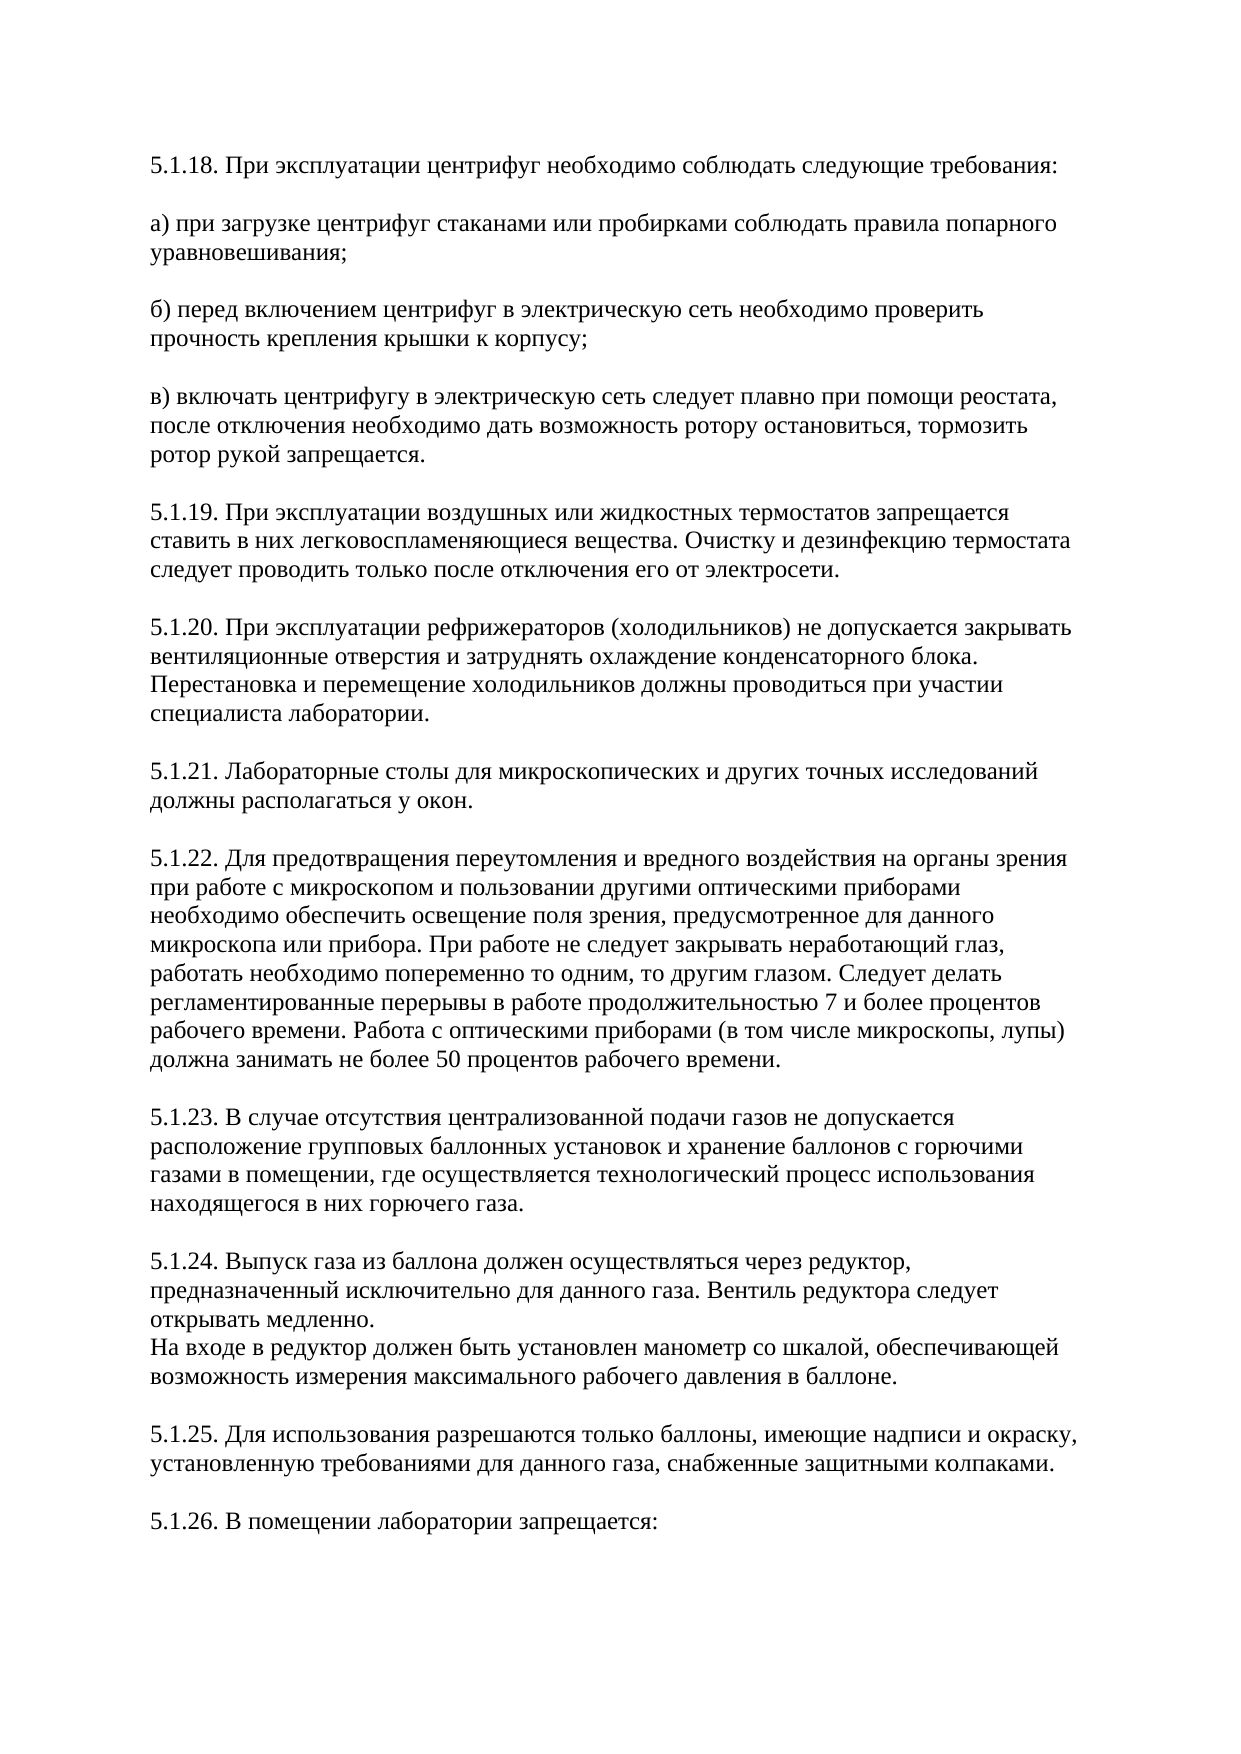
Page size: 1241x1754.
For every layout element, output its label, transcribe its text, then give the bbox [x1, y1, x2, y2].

text 5.1.23. В случае отсутствия централизованной подачи газов не допускается расположение групповых баллонных установок и хранение баллонов с горючими газами в помещении, где осуществляется технологический процесс использования находящегося в них горючего газа. [150, 1102, 1090, 1217]
text в) включать центрифугу в электрическую сеть следует плавно при помощи реостата, после отключения необходимо дать возможность ротору остановиться, тормозить ротор рукой запрещается. [150, 381, 1090, 467]
text 5.1.25. Для использования разрешаются только баллоны, имеющие надписи и окраску, установленную требованиями для данного газа, снабженные защитными колпаками. [150, 1419, 1090, 1477]
text 5.1.20. При эксплуатации рефрижераторов (холодильников) не допускается закрывать вентиляционные отверстия и затруднять охлаждение конденсаторного блока. Перестановка и перемещение холодильников должны проводиться при участии специалиста лаборатории. [150, 612, 1090, 727]
text 5.1.18. При эксплуатации центрифуг необходимо соблюдать следующие требования: [150, 150, 1090, 179]
text 5.1.26. В помещении лаборатории запрещается: [150, 1506, 1090, 1534]
text 5.1.19. При эксплуатации воздушных или жидкостных термостатов запрещается ставить в них легковоспламеняющиеся вещества. Очистку и дезинфекцию термостата следует проводить только после отключения его от электросети. [150, 497, 1090, 583]
text 5.1.22. Для предотвращения переутомления и вредного воздействия на органы зрения при работе с микроскопом и пользовании другими оптическими приборами необходимо обеспечить освещение поля зрения, предусмотренное для данного микроскопа или прибора. При работе не следует закрывать неработающий глаз, работать необходимо попеременно то одним, то другим глазом. Следует делать регламентированные перерывы в работе продолжительностью 7 и более процентов рабочего времени. Работа с оптическими приборами (в том числе микроскопы, лупы) должна занимать не более 50 процентов рабочего времени. [150, 843, 1090, 1073]
text 5.1.24. Выпуск газа из баллона должен осуществляться через редуктор, предназначенный исключительно для данного газа. Вентиль редуктора следует открывать медленно. На входе в редуктор должен быть установлен манометр со шкалой, обеспечивающей возможность измерения максимального рабочего давления в баллоне. [150, 1246, 1090, 1390]
text а) при загрузке центрифуг стаканами или пробирками соблюдать правила попарного уравновешивания; [150, 208, 1090, 265]
text б) перед включением центрифуг в электрическую сеть необходимо проверить прочность крепления крышки к корпусу; [150, 294, 1090, 352]
text 5.1.21. Лабораторные столы для микроскопических и других точных исследований должны располагаться у окон. [150, 756, 1090, 814]
